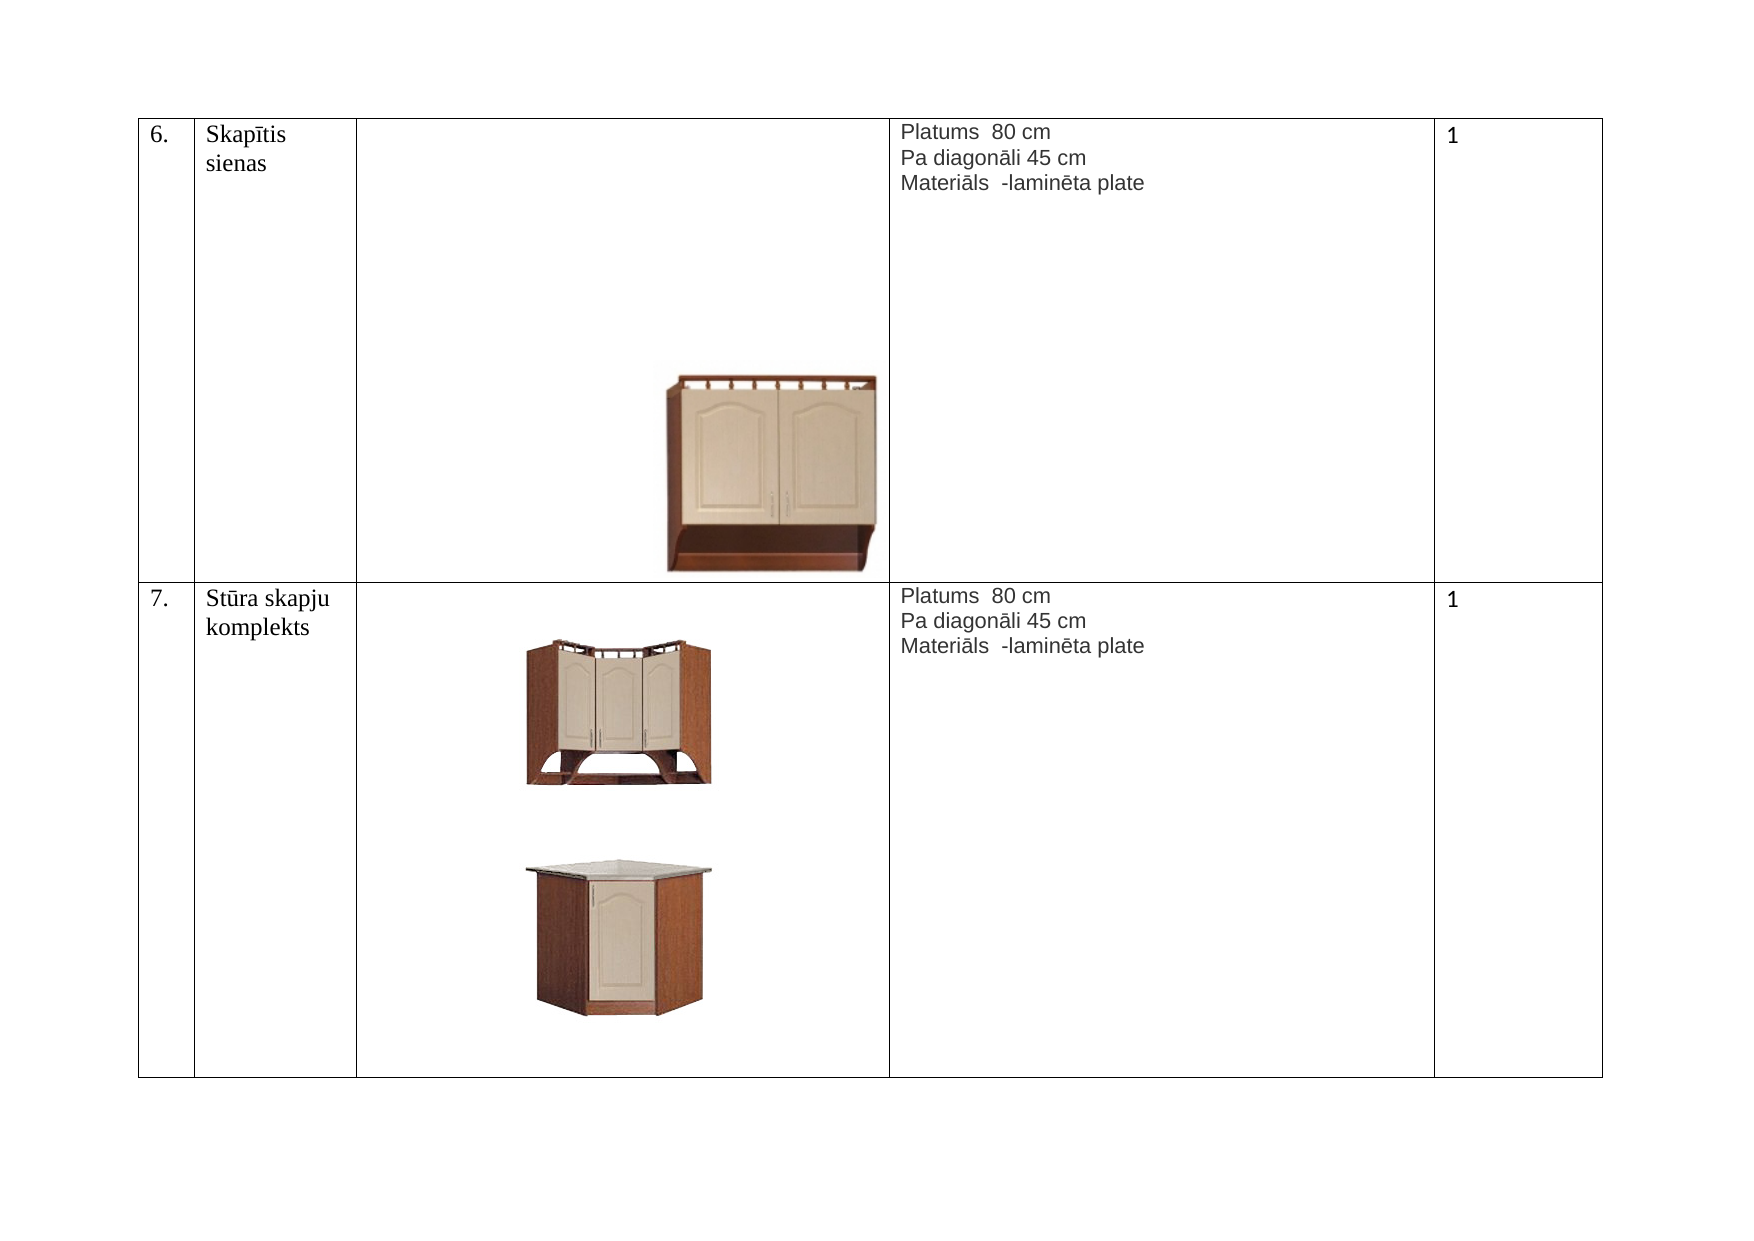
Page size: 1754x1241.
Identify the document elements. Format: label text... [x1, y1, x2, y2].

table_cell 7. [139, 583, 194, 1077]
table_cell 1 [1435, 119, 1602, 582]
table_cell 1 [1435, 583, 1602, 1077]
picture [653, 360, 887, 578]
table_cell [357, 583, 889, 1077]
table_cell [357, 119, 889, 582]
picture [503, 631, 730, 1030]
table_cell 6. [139, 119, 194, 582]
table_cell Platums 80 cm Pa diagonāli 45 cm Materiāls -laminēta plate [890, 119, 1434, 582]
table_cell Skapītis sienas [195, 119, 356, 582]
table_cell Stūra skapju komplekts [195, 583, 356, 1077]
table_cell Platums 80 cm Pa diagonāli 45 cm Materiāls -laminēta plate [890, 583, 1434, 1077]
